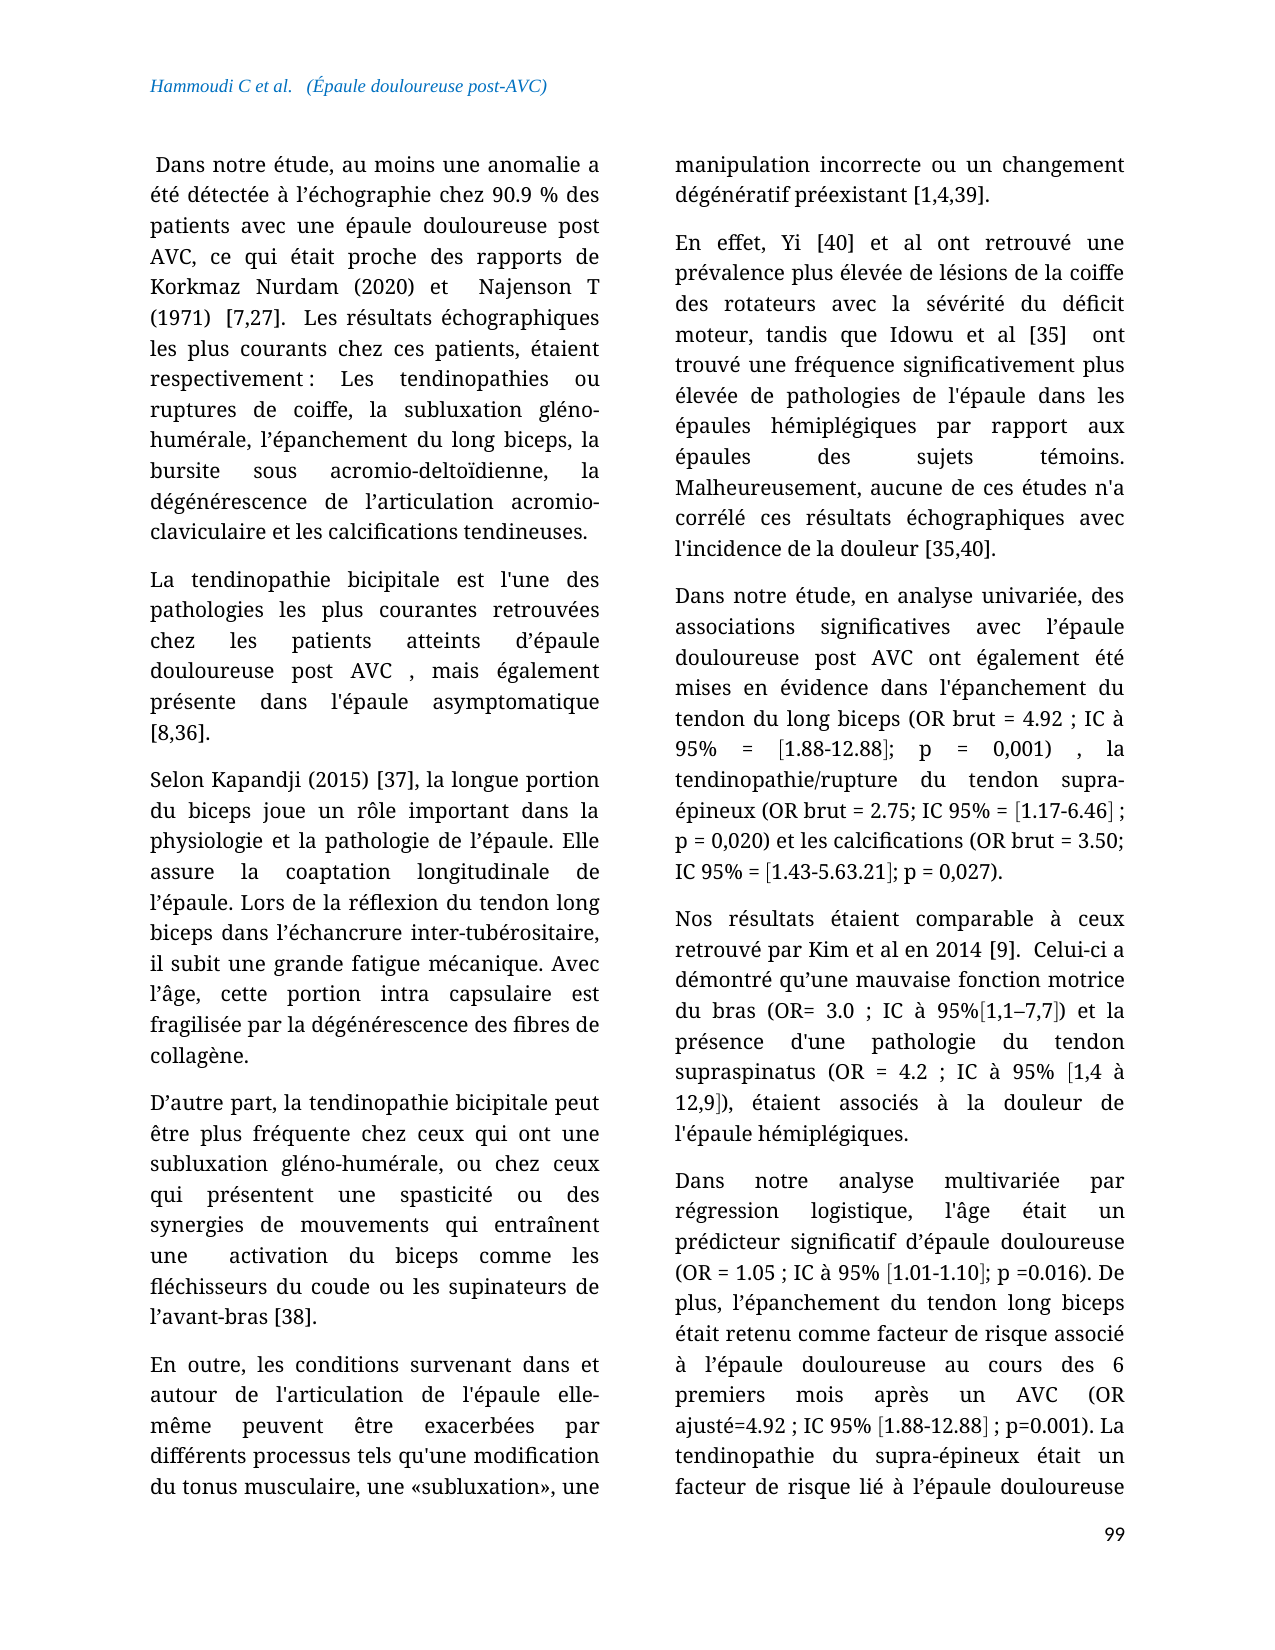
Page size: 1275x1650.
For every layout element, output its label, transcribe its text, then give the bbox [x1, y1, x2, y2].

text D’autre part, la tendinopathie bicipitale peut être plus fréquente chez ceux qui ont une subluxation gléno-humérale, ou chez ceux qui présentent une spasticité ou des synergies de mouvements qui entraînent une activation du biceps comme les ﬂéchisseurs du coude ou les supinateurs de l’avant-bras [38]. [150, 1088, 600, 1331]
text La tendinopathie bicipitale est l'une des pathologies les plus courantes retrouvées chez les patients atteints d’épaule douloureuse post AVC , mais également présente dans l'épaule asymptomatique [8,36]. [150, 565, 600, 746]
text Nos résultats étaient comparable à ceux retrouvé par Kim et al en 2014 [9]. Celui-ci a démontré qu’une mauvaise fonction motrice du bras (OR= 3.0 ; IC à 95%1,1–7,7) et la présence d'une pathologie du tendon supraspinatus (OR = 4.2 ; IC à 95% 1,4 à 12,9), étaient associés à la douleur de l'épaule hémiplégiques. [675, 904, 1125, 1147]
text En outre, les conditions survenant dans et autour de l'articulation de l'épaule elle-même peuvent être exacerbées par différents processus tels qu'une modification du tonus musculaire, une «subluxation», une manipulation incorrecte ou un changement dégénératif préexistant [1,4,39]. [675, 150, 1125, 209]
text Dans notre étude, au moins une anomalie a été détectée à l’échographie chez 90.9 % des patients avec une épaule douloureuse post AVC, ce qui était proche des rapports de Korkmaz Nurdam (2020) et Najenson T (1971) [7,27]. Les résultats échographiques les plus courants chez ces patients, étaient respectivement : Les tendinopathies ou ruptures de coiffe, la subluxation gléno-humérale, l’épanchement du long biceps, la bursite sous acromio-deltoïdienne, la dégénérescence de l’articulation acromio-claviculaire et les calcifications tendineuses. [150, 150, 600, 546]
text Dans notre étude, en analyse univariée, des associations significatives avec l’épaule douloureuse post AVC ont également été mises en évidence dans l'épanchement du tendon du long biceps (OR brut = 4.92 ; IC à 95% = 1.88-12.88; p = 0,001) , la tendinopathie/rupture du tendon supra-épineux (OR brut = 2.75; IC 95% = 1.17-6.46 ; p = 0,020) et les calcifications (OR brut = 3.50; IC 95% = 1.43-5.63.21; p = 0,027). [675, 581, 1125, 886]
text Selon Kapandji (2015) [37], la longue portion du biceps joue un rôle important dans la physiologie et la pathologie de l’épaule. Elle assure la coaptation longitudinale de l’épaule. Lors de la réflexion du tendon long biceps dans l’échancrure inter-tubérositaire, il subit une grande fatigue mécanique. Avec l’âge, cette portion intra capsulaire est fragilisée par la dégénérescence des fibres de collagène. [150, 765, 600, 1069]
text En effet, Yi [40] et al ont retrouvé une prévalence plus élevée de lésions de la coiffe des rotateurs avec la sévérité du déficit moteur, tandis que Idowu et al [35] ont trouvé une fréquence significativement plus élevée de pathologies de l'épaule dans les épaules hémiplégiques par rapport aux épaules des sujets témoins. Malheureusement, aucune de ces études n'a corrélé ces résultats échographiques avec l'incidence de la douleur [35,40]. [675, 228, 1125, 563]
text En outre, les conditions survenant dans et autour de l'articulation de l'épaule elle-même peuvent être exacerbées par différents processus tels qu'une modification du tonus musculaire, une «subluxation», une manipulation incorrecte ou un changement dégénératif préexistant [1,4,39]. [150, 1350, 600, 1501]
